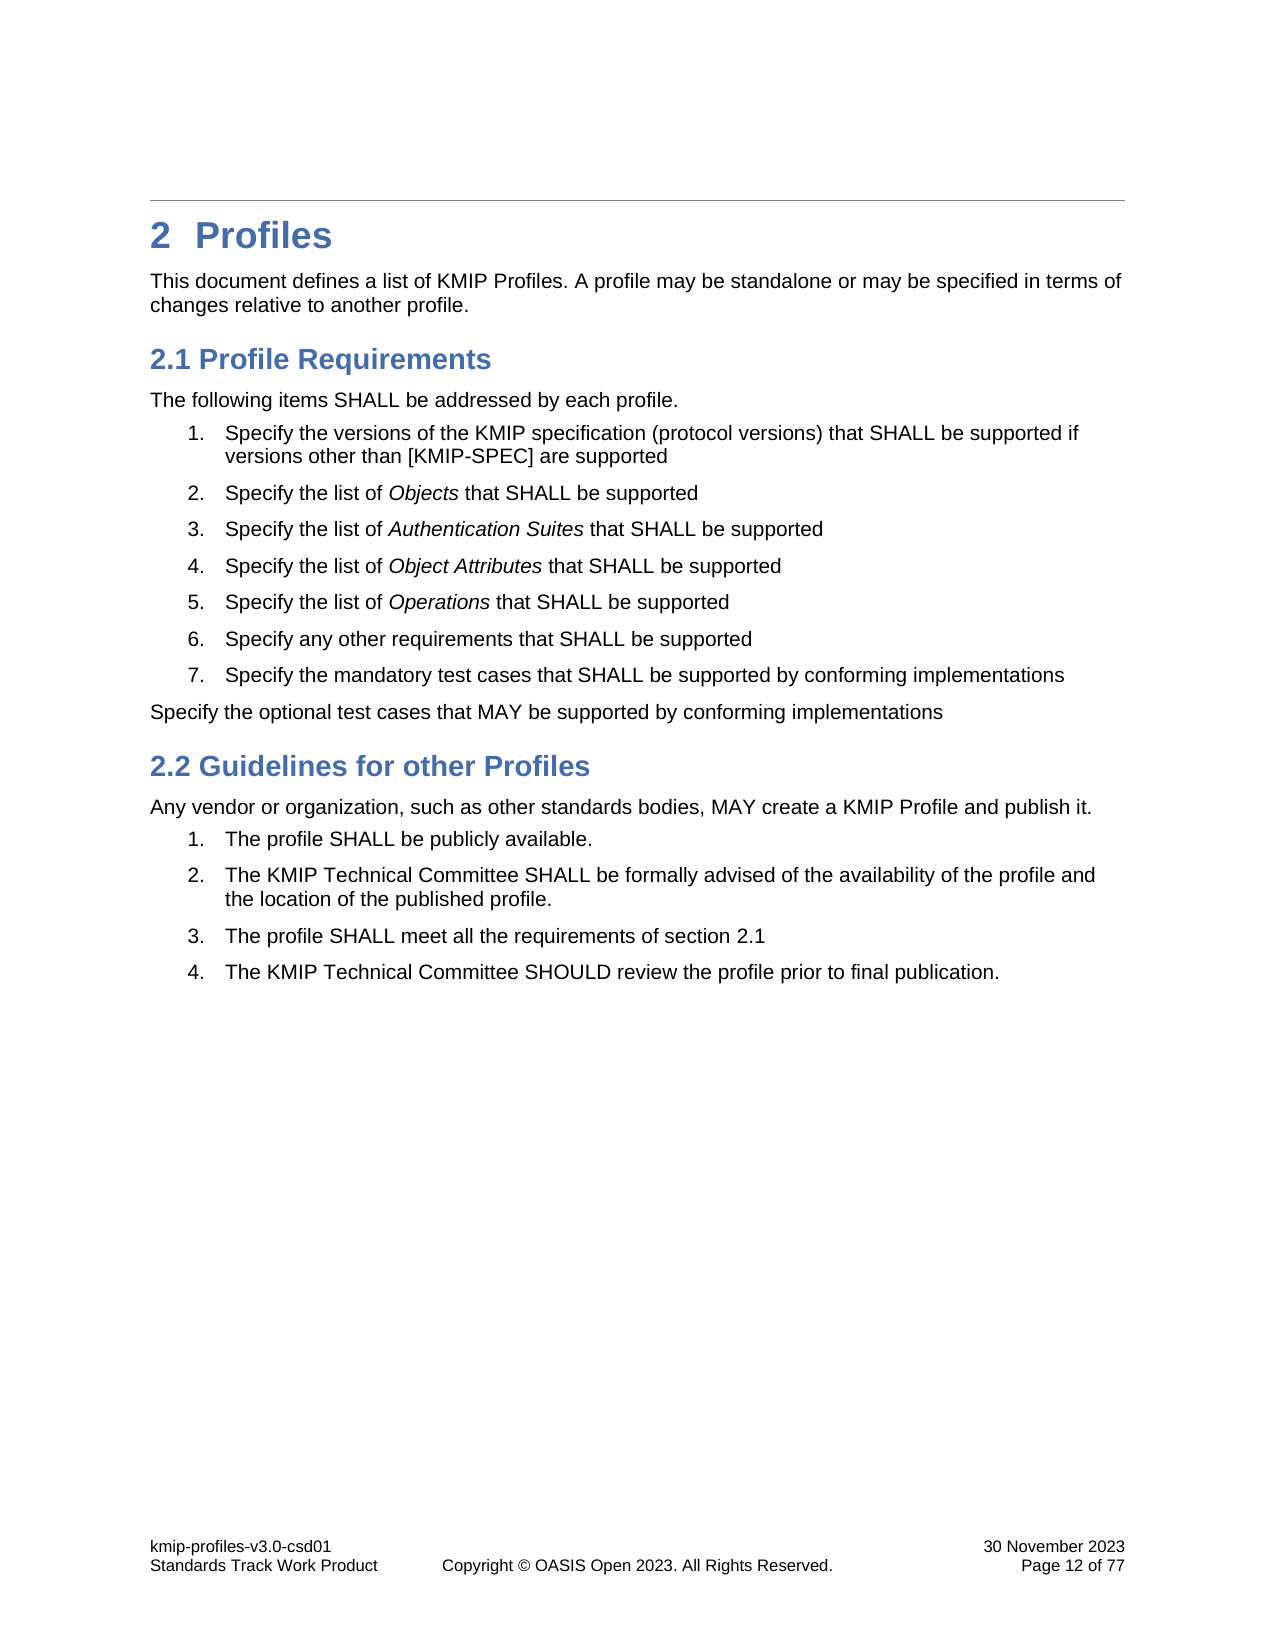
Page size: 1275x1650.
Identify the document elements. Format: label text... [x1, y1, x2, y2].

subtitle Guidelines for other Profiles [150, 748, 1125, 782]
text This document defines a list of KMIP Profiles. A profile may be standalone or may be specified in terms of changes relative to another profile. [150, 269, 1125, 317]
list Specify the list of Objects that SHALL be supported [187, 481, 1125, 505]
list Specify any other requirements that SHALL be supported [187, 627, 1125, 651]
list The profile SHALL be publicly available. [187, 827, 1125, 851]
list Specify the versions of the KMIP specification (protocol versions) that SHALL be supported if versions other than [KMIP-SPEC] are supported [187, 420, 1125, 468]
list The KMIP Technical Committee SHOULD review the profile prior to final publication. [187, 960, 1125, 984]
text The following items SHALL be addressed by each profile. [150, 388, 1125, 412]
list Specify the list of Authentication Suites that SHALL be supported [187, 517, 1125, 541]
subtitle Profiles [150, 201, 1125, 257]
list Specify the mandatory test cases that SHALL be supported by conforming implementations [187, 663, 1125, 687]
list Specify the list of Operations that SHALL be supported [187, 590, 1125, 614]
text Any vendor or organization, such as other standards bodies, MAY create a KMIP Profile and publish it. [150, 794, 1125, 818]
list The KMIP Technical Committee SHALL be formally advised of the availability of the profile and the location of the published profile. [187, 863, 1125, 911]
list The profile SHALL meet all the requirements of section 2.1 [187, 924, 1125, 948]
text Specify the optional test cases that MAY be supported by conforming implementations [150, 699, 1125, 723]
list Specify the list of Object Attributes that SHALL be supported [187, 554, 1125, 578]
subtitle Profile Requirements [150, 342, 1125, 376]
